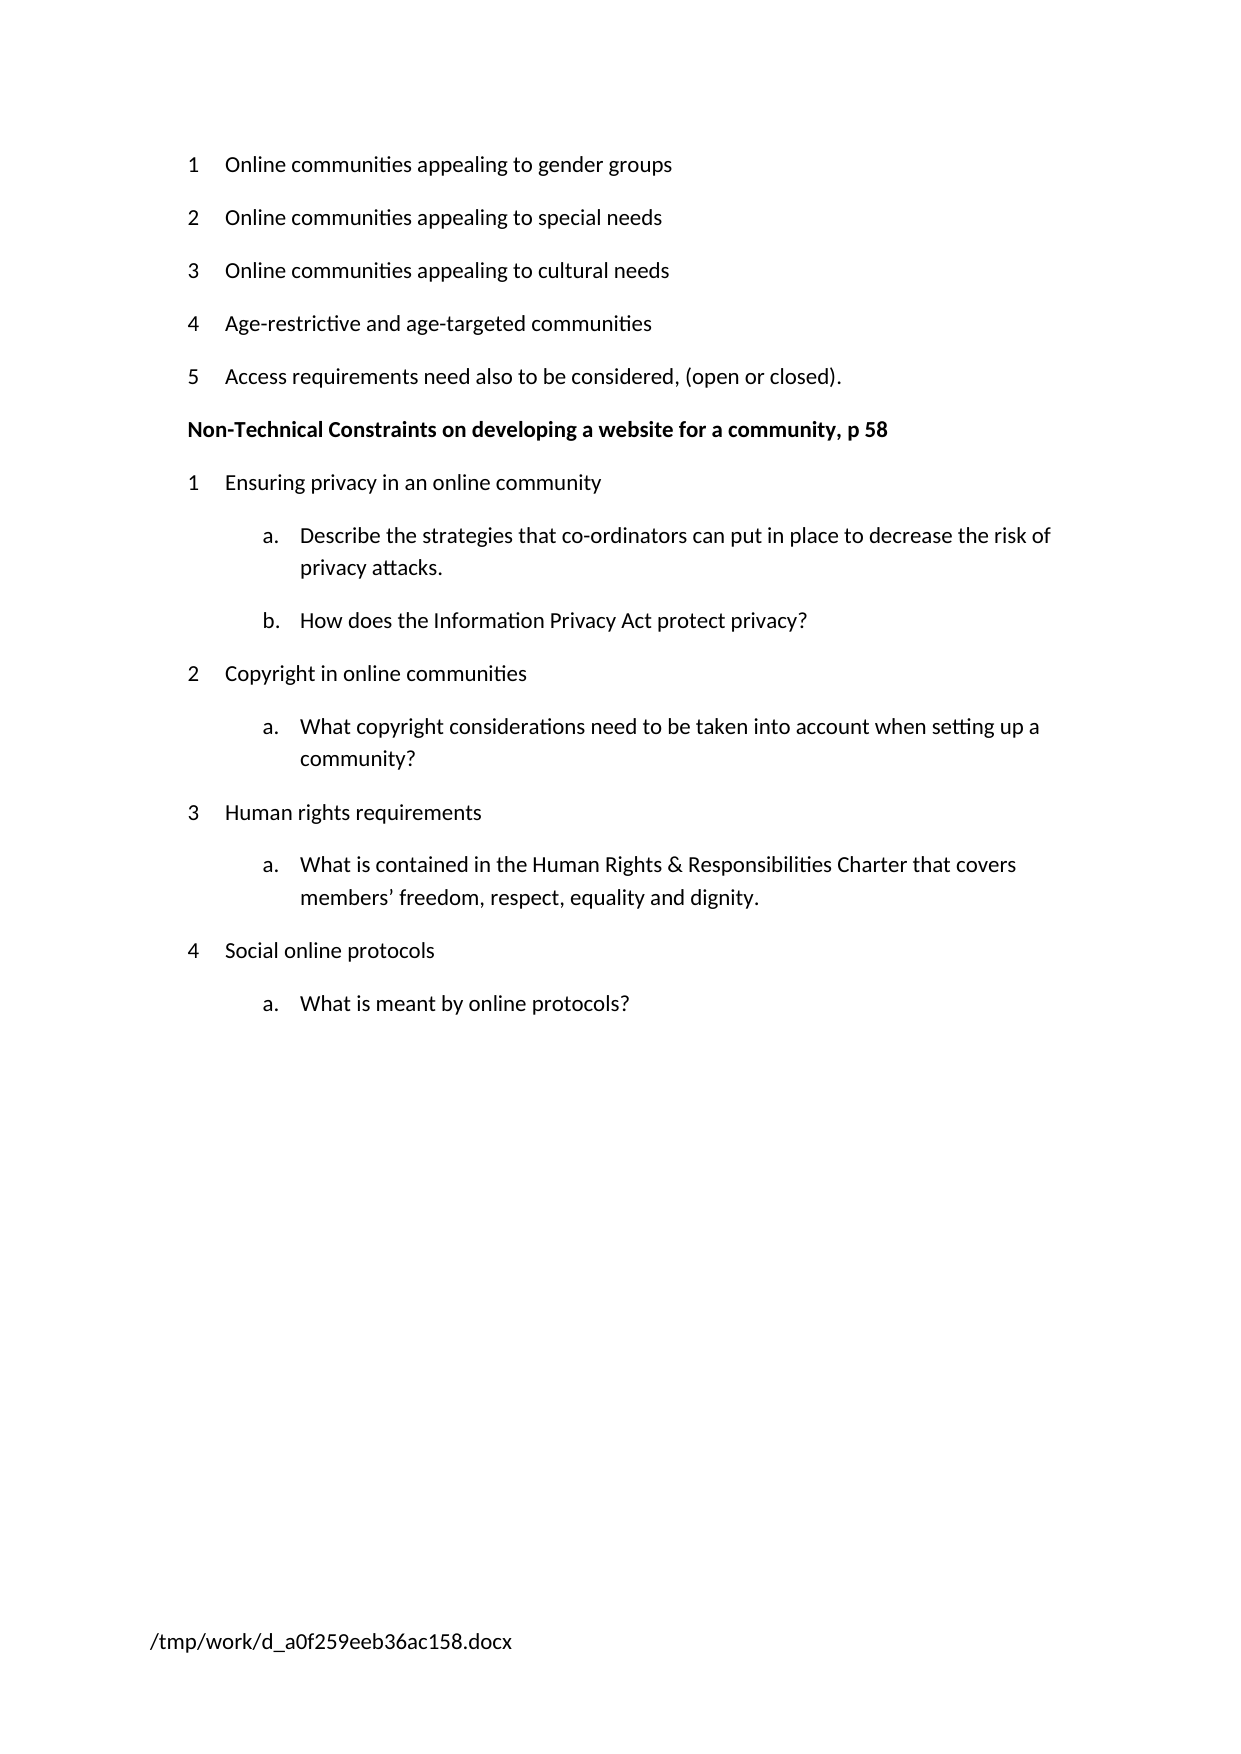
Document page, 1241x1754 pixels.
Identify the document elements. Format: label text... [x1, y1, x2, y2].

list How does the Information Privacy Act protect privacy? [262, 606, 1090, 634]
list Human rights requirements [187, 798, 1090, 826]
list Copyright in online communities [187, 659, 1090, 687]
list Describe the strategies that co-ordinators can put in place to decrease the risk of privacy attacks. [262, 521, 1090, 581]
list Social online protocols [187, 936, 1090, 964]
list What is contained in the Human Rights & Responsibilities Charter that covers members’ freedom, respect, equality and dignity. [262, 851, 1090, 911]
list Access requirements need also to be considered, (open or closed). [187, 362, 1090, 390]
list Online communities appealing to cultural needs [187, 256, 1090, 284]
list Online communities appealing to gender groups [187, 150, 1090, 178]
list Ensuring privacy in an online community [187, 468, 1090, 496]
list Age-restrictive and age-targeted communities [187, 309, 1090, 337]
list Non-Technical Constraints on developing a website for a community, p 58 [187, 415, 1090, 443]
list Online communities appealing to special needs [187, 203, 1090, 231]
list What copyright considerations need to be taken into account when setting up a community? [262, 712, 1090, 773]
list What is meant by online protocols? [262, 989, 1090, 1017]
